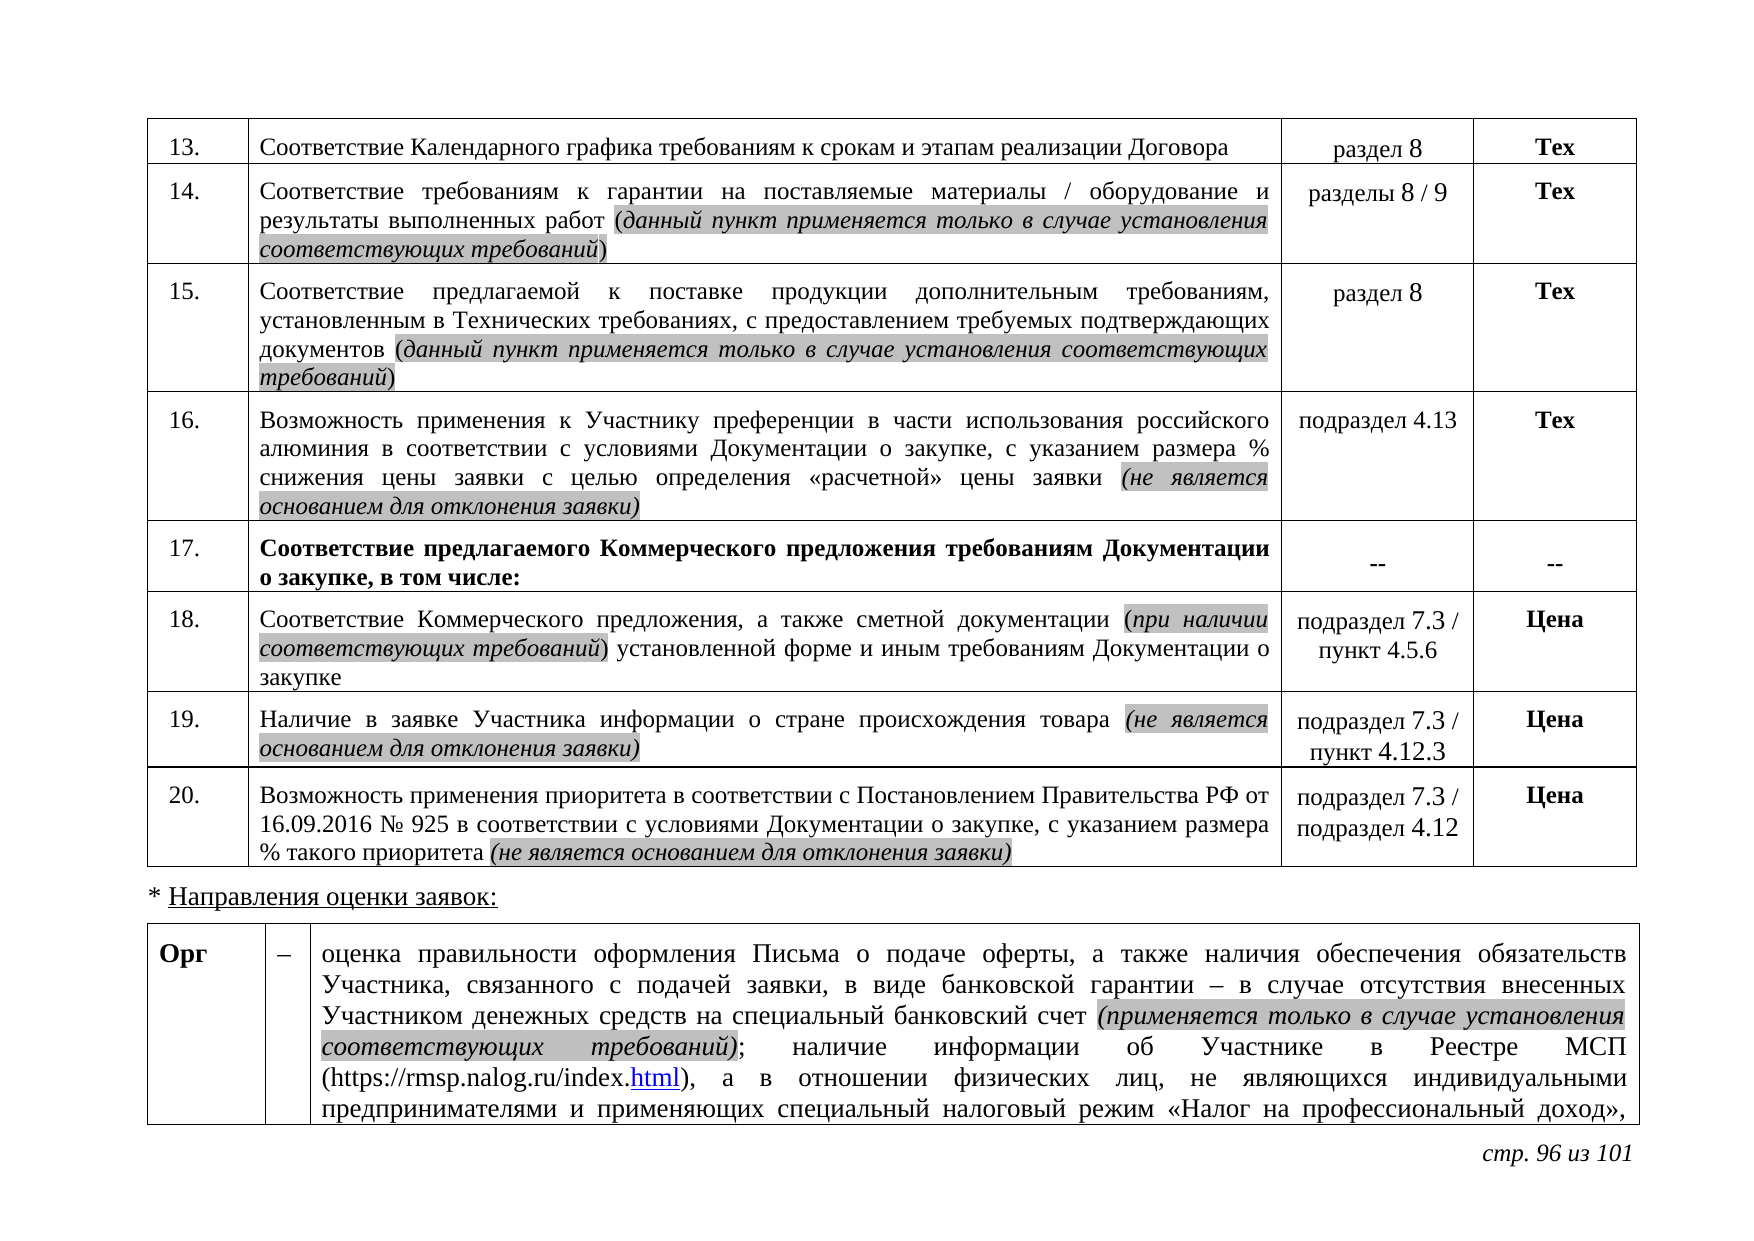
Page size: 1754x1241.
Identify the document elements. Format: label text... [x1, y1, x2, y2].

table_cell -- [1282, 521, 1473, 591]
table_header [311, 924, 1639, 1124]
table_cell Цена [1474, 692, 1636, 766]
table_cell [148, 521, 248, 591]
table_header Орг [148, 924, 265, 1124]
table_cell [148, 119, 248, 163]
table_cell [148, 768, 248, 866]
text * Направления оценки заявок: [148, 880, 1636, 911]
table_header – [266, 924, 310, 1124]
table_cell [148, 264, 248, 391]
table_cell раздел 8 [1282, 264, 1473, 391]
table_cell разделы 8 / 9 [1282, 164, 1473, 263]
table_cell [148, 392, 248, 520]
table_cell Соответствие Коммерческого предложения, а также сметной документации (при наличии соответствующих требований) установленной форме и иным требованиям Документации о закупке [249, 592, 1281, 691]
table_cell подраздел 7.3 / пункт 4.5.6 [1282, 592, 1473, 691]
table_cell раздел 8 [1282, 119, 1473, 163]
table_cell Тех [1474, 264, 1636, 391]
table_cell Возможность применения приоритета в соответствии с Постановлением Правительства РФ от 16.09.2016 № 925 в соответствии с условиями Документации о закупке, с указанием размера % такого приоритета (не является основанием для отклонения заявки) [249, 768, 1281, 866]
table_cell Возможность применения к Участнику преференции в части использования российского алюминия в соответствии с условиями Документации о закупке, с указанием размера % снижения цены заявки с целью определения «расчетной» цены заявки (не является основанием для отклонения заявки) [249, 392, 1281, 520]
table_cell подраздел 4.13 [1282, 392, 1473, 520]
table_cell Тех [1474, 164, 1636, 263]
table_cell подраздел 7.3 / пункт 4.12.3 [1282, 692, 1473, 766]
table_cell Цена [1474, 592, 1636, 691]
table_cell Наличие в заявке Участника информации о стране происхождения товара (не является основанием для отклонения заявки) [249, 692, 1281, 766]
table_cell Соответствие требованиям к гарантии на поставляемые материалы / оборудование и результаты выполненных работ (данный пункт применяется только в случае установления соответствующих требований) [249, 164, 1281, 263]
table_cell Соответствие предлагаемого Коммерческого предложения требованиям Документации о закупке, в том числе: [249, 521, 1281, 591]
table_cell [148, 592, 248, 691]
table_cell Тех [1474, 392, 1636, 520]
table_cell Соответствие предлагаемой к поставке продукции дополнительным требованиям, установленным в Технических требованиях, с предоставлением требуемых подтверждающих документов (данный пункт применяется только в случае установления соответствующих требований) [249, 264, 1281, 391]
table_cell [148, 164, 248, 263]
table_cell подраздел 7.3 / подраздел 4.12 [1282, 768, 1473, 866]
table_cell -- [1474, 521, 1636, 591]
table_cell Соответствие Календарного графика требованиям к срокам и этапам реализации Договора [249, 119, 1281, 163]
table_cell Тех [1474, 119, 1636, 163]
table_cell [148, 692, 248, 766]
table_cell Цена [1474, 768, 1636, 866]
